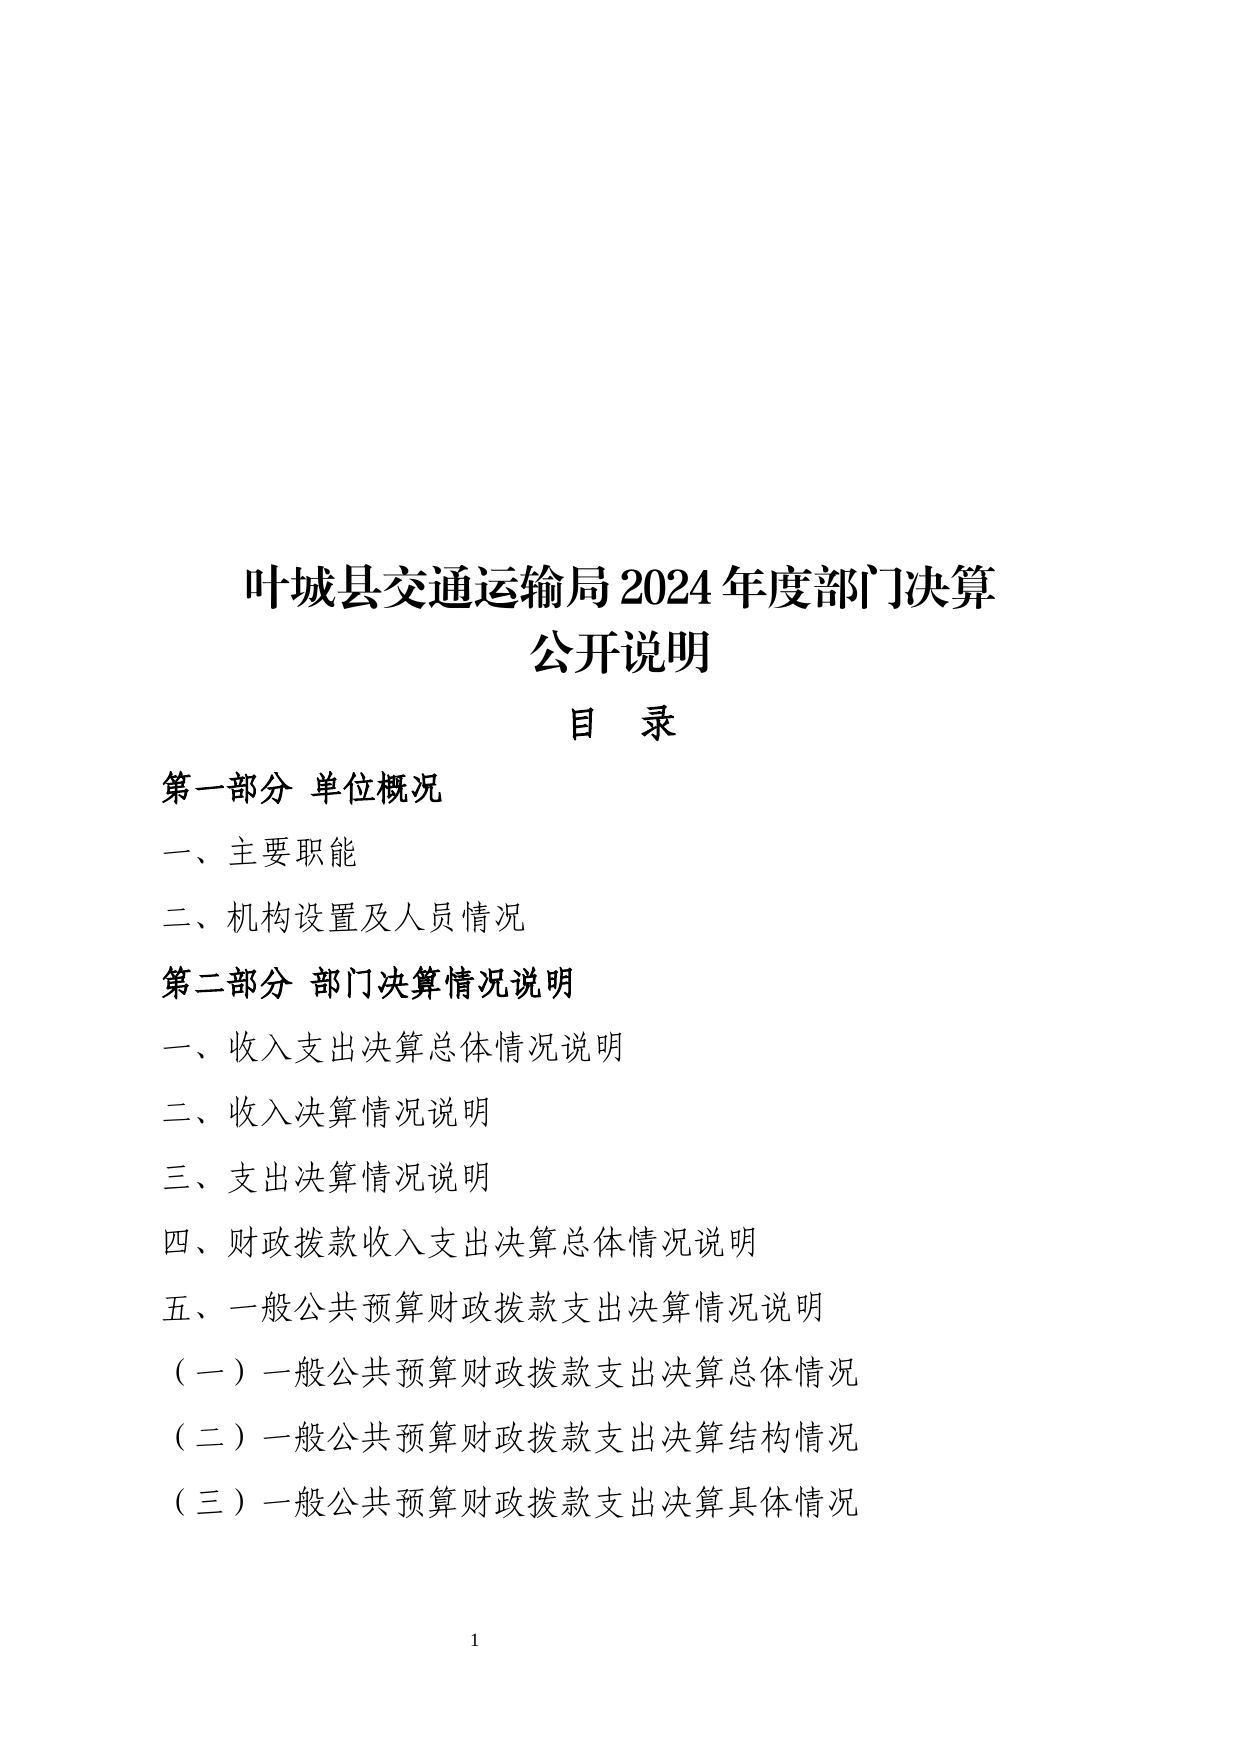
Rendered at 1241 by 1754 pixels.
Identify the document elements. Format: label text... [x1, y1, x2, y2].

text 一、主要职能 [159, 818, 1081, 883]
text （一）一般公共预算财政拨款支出决算总体情况 [159, 1338, 1081, 1403]
text 二、收入决算情况说明 [159, 1078, 1081, 1143]
text 第一部分 单位概况 [159, 753, 1081, 818]
text 五、一般公共预算财政拨款支出决算情况说明 [159, 1273, 1081, 1338]
text 三、支出决算情况说明 [159, 1143, 1081, 1208]
text 二、机构设置及人员情况 [159, 883, 1081, 948]
text 叶城县交通运输局2024年度部门决算 [159, 558, 1081, 623]
text 四、财政拨款收入支出决算总体情况说明 [159, 1208, 1081, 1273]
text 第二部分 部门决算情况说明 [159, 948, 1081, 1013]
text 公开说明 [159, 623, 1081, 688]
text （二）一般公共预算财政拨款支出决算结构情况 [159, 1403, 1081, 1468]
text （三）一般公共预算财政拨款支出决算具体情况 [159, 1468, 1081, 1533]
text 一、收入支出决算总体情况说明 [159, 1013, 1081, 1078]
text 目 录 [159, 688, 1081, 753]
